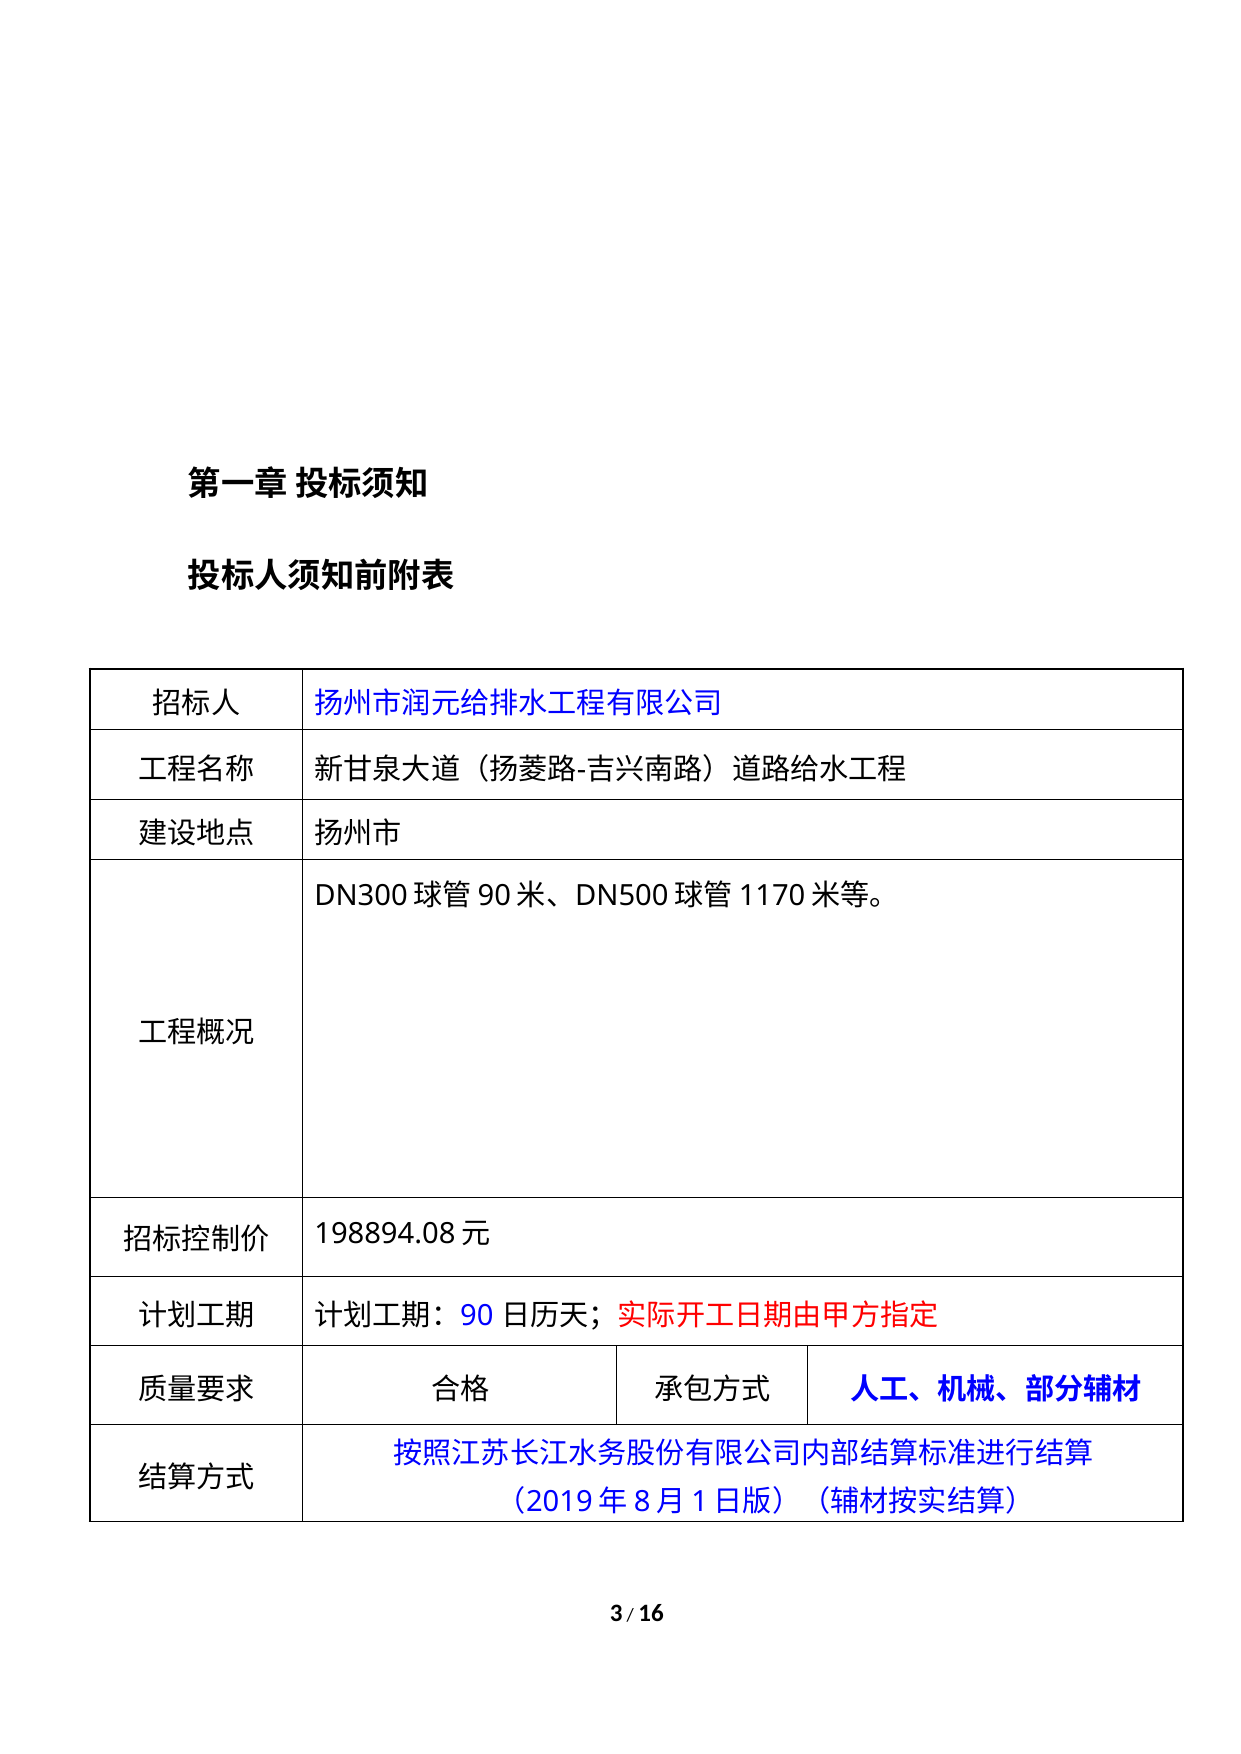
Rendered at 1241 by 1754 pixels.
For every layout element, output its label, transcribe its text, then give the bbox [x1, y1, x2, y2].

title 第一章 投标须知 [187, 448, 1085, 513]
table_cell DN300球管90米、DN500球管1170米等。 [303, 860, 1182, 1197]
table_cell 招标控制价 [91, 1198, 302, 1276]
table_cell 建设地点 [91, 800, 302, 859]
table_cell 计划工期 [91, 1277, 302, 1345]
table_cell 质量要求 [91, 1346, 302, 1424]
table_cell 计划工期：90 日历天；实际开工日期由甲方指定 [303, 1277, 1182, 1345]
subtitle 投标人须知前附表 [187, 541, 1085, 606]
table_cell 承包方式 [617, 1346, 807, 1424]
table_cell 工程概况 [91, 860, 302, 1197]
table_cell 人工、机械、部分辅材 [808, 1346, 1182, 1424]
table_cell 按照江苏长江水务股份有限公司内部结算标准进行结算 （2019年8月1日版）（辅材按实结算） [303, 1425, 1182, 1521]
table_cell 结算方式 [91, 1425, 302, 1521]
table_header 扬州市润元给排水工程有限公司 [303, 670, 1182, 729]
table_cell 198894.08元 [303, 1198, 1182, 1276]
table_header 招标人 [91, 670, 302, 729]
table_cell 工程名称 [91, 730, 302, 799]
table_cell 合格 [303, 1346, 616, 1424]
table_cell 新甘泉大道（扬菱路-吉兴南路）道路给水工程 [303, 730, 1182, 799]
table_cell 扬州市 [303, 800, 1182, 859]
